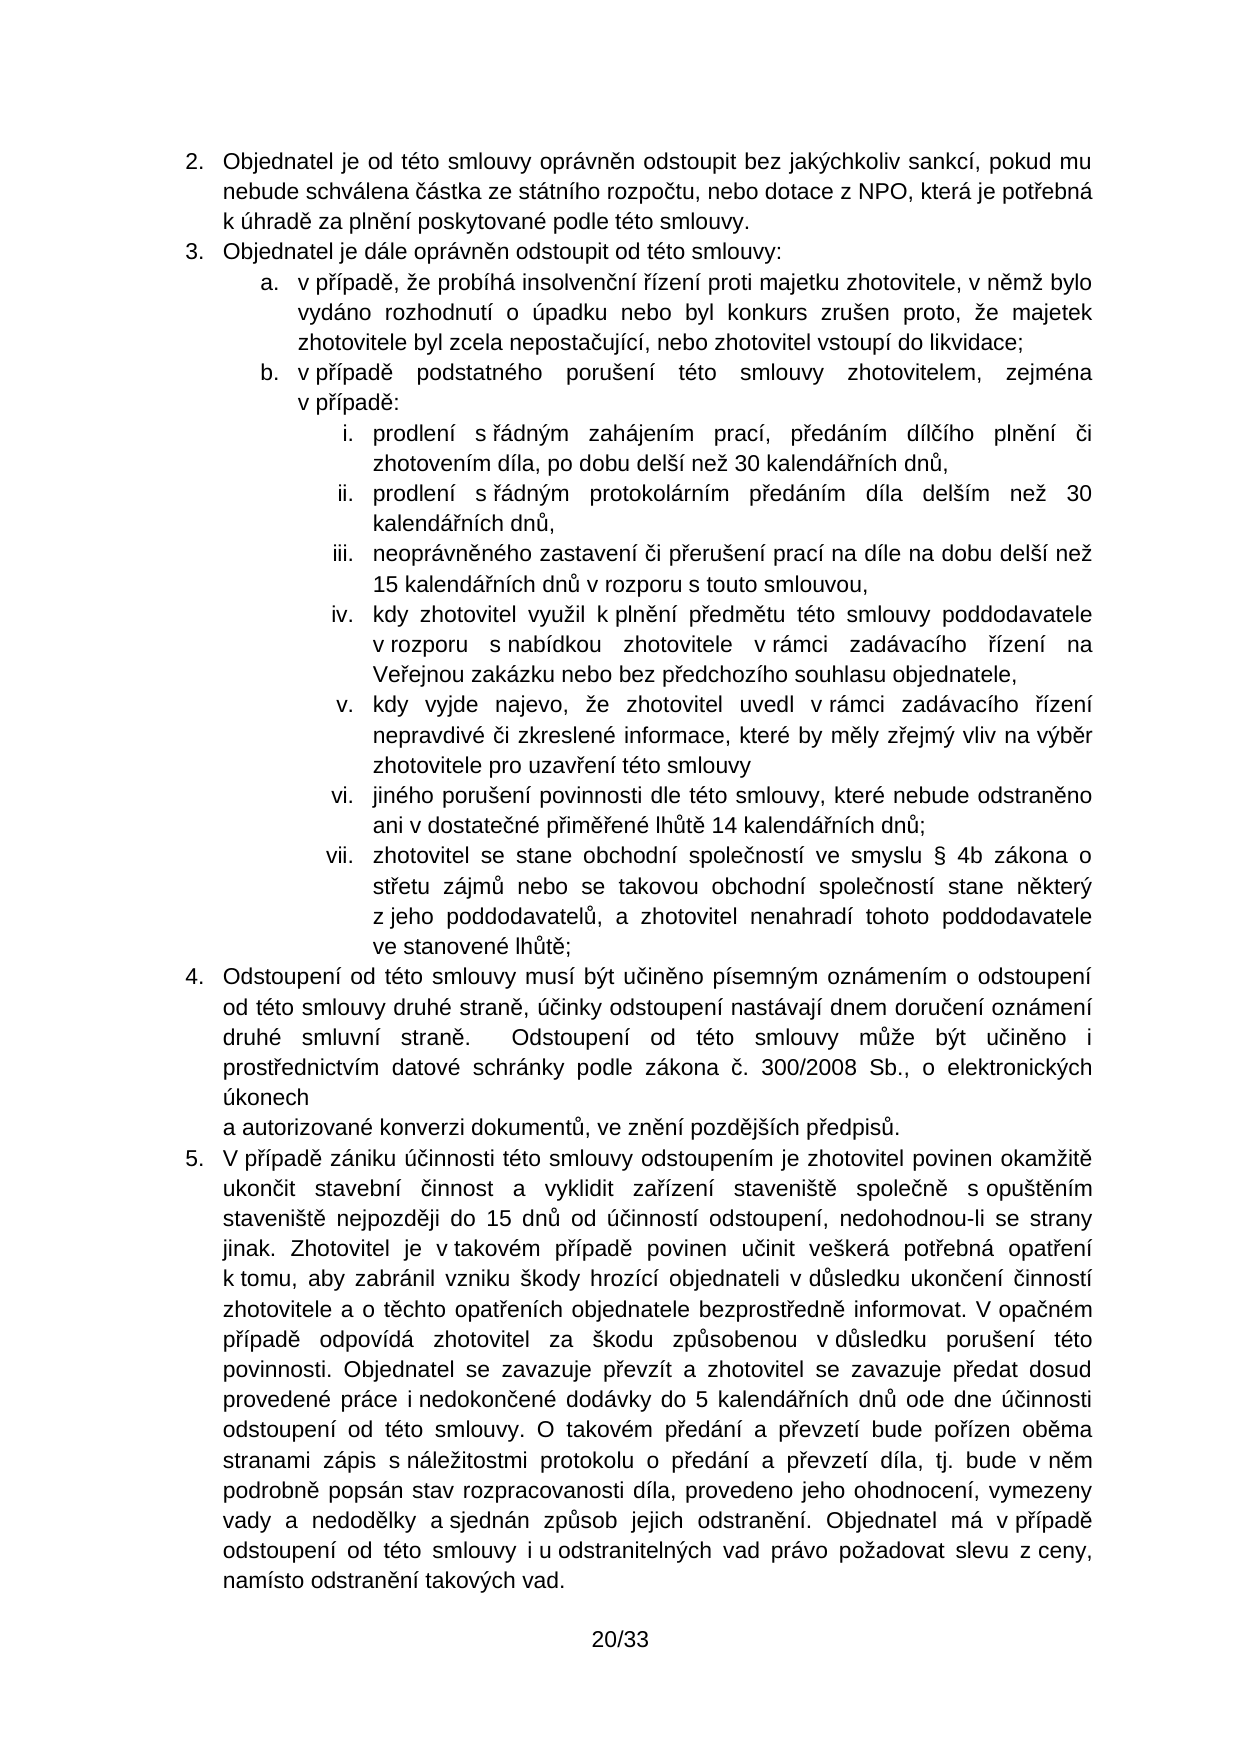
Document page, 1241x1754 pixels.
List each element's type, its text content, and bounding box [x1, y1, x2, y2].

list neoprávněného zastavení či přerušení prací na díle na dobu delší než 15 kalendářních dnů v rozporu s touto smlouvou, [354, 540, 1093, 597]
list kdy vyjde najevo, že zhotovitel uvedl v rámci zadávacího řízení nepravdivé či zkreslené informace, které by měly zřejmý vliv na výběr zhotovitele pro uzavření této smlouvy [354, 691, 1093, 778]
list jiného porušení povinnosti dle této smlouvy, které nebude odstraněno ani v dostatečné přiměřené lhůtě 14 kalendářních dnů; [354, 782, 1093, 838]
list zhotovitel se stane obchodní společností ve smyslu § 4b zákona o střetu zájmů nebo se takovou obchodní společností stane některý z jeho poddodavatelů, a zhotovitel nenahradí tohoto poddodavatele ve stanovené lhůtě; [354, 842, 1093, 959]
list Objednatel je od této smlouvy oprávněn odstoupit bez jakýchkoliv sankcí, pokud mu nebude schválena částka ze státního rozpočtu, nebo dotace z NPO, která je potřebná k úhradě za plnění poskytované podle této smlouvy. [185, 148, 1093, 234]
list prodlení s řádným zahájením prací, předáním dílčího plnění či zhotovením díla, po dobu delší než 30 kalendářních dnů, [354, 419, 1093, 476]
list prodlení s řádným protokolárním předáním díla delším než 30 kalendářních dnů, [354, 480, 1093, 536]
list kdy zhotovitel využil k plnění předmětu této smlouvy poddodavatele v rozporu s nabídkou zhotovitele v rámci zadávacího řízení na Veřejnou zakázku nebo bez předchozího souhlasu objednatele, [354, 601, 1093, 687]
list V případě zániku účinnosti této smlouvy odstoupením je zhotovitel povinen okamžitě ukončit stavební činnost a vyklidit zařízení staveniště společně s opuštěním staveniště nejpozději do 15 dnů od účinností odstoupení, nedohodnou-li se strany jinak. Zhotovitel je v takovém případě povinen učinit veškerá potřebná opatření k tomu, aby zabránil vzniku škody hrozící objednateli v důsledku ukončení činností zhotovitele a o těchto opatřeních objednatele bezprostředně informovat. V opačném případě odpovídá zhotovitel za škodu způsobenou v důsledku porušení této povinnosti. Objednatel se zavazuje převzít a zhotovitel se zavazuje předat dosud provedené práce i nedokončené dodávky do 5 kalendářních dnů ode dne účinnosti odstoupení od této smlouvy. O takovém předání a převzetí bude pořízen oběma stranami zápis s náležitostmi protokolu o předání a převzetí díla, tj. bude v něm podrobně popsán stav rozpracovanosti díla, provedeno jeho ohodnocení, vymezeny vady a nedodělky a sjednán způsob jejich odstranění. Objednatel má v případě odstoupení od této smlouvy i u odstranitelných vad právo požadovat slevu z ceny, namísto odstranění takových vad. [185, 1144, 1093, 1594]
list v případě, že probíhá insolvenční řízení proti majetku zhotovitele, v němž bylo vydáno rozhodnutí o úpadku nebo byl konkurs zrušen proto, že majetek zhotovitele byl zcela nepostačující, nebo zhotovitel vstoupí do likvidace; [260, 268, 1093, 355]
list Odstoupení od této smlouvy musí být učiněno písemným oznámením o odstoupení od této smlouvy druhé straně, účinky odstoupení nastávají dnem doručení oznámení druhé smluvní straně. Odstoupení od této smlouvy může být učiněno i prostřednictvím datové schránky podle zákona č. 300/2008 Sb., o elektronických úkonech a autorizované konverzi dokumentů, ve znění pozdějších předpisů. [185, 963, 1093, 1141]
list Objednatel je dále oprávněn odstoupit od této smlouvy: [185, 238, 1093, 264]
list v případě podstatného porušení této smlouvy zhotovitelem, zejména v případě: [260, 359, 1093, 416]
